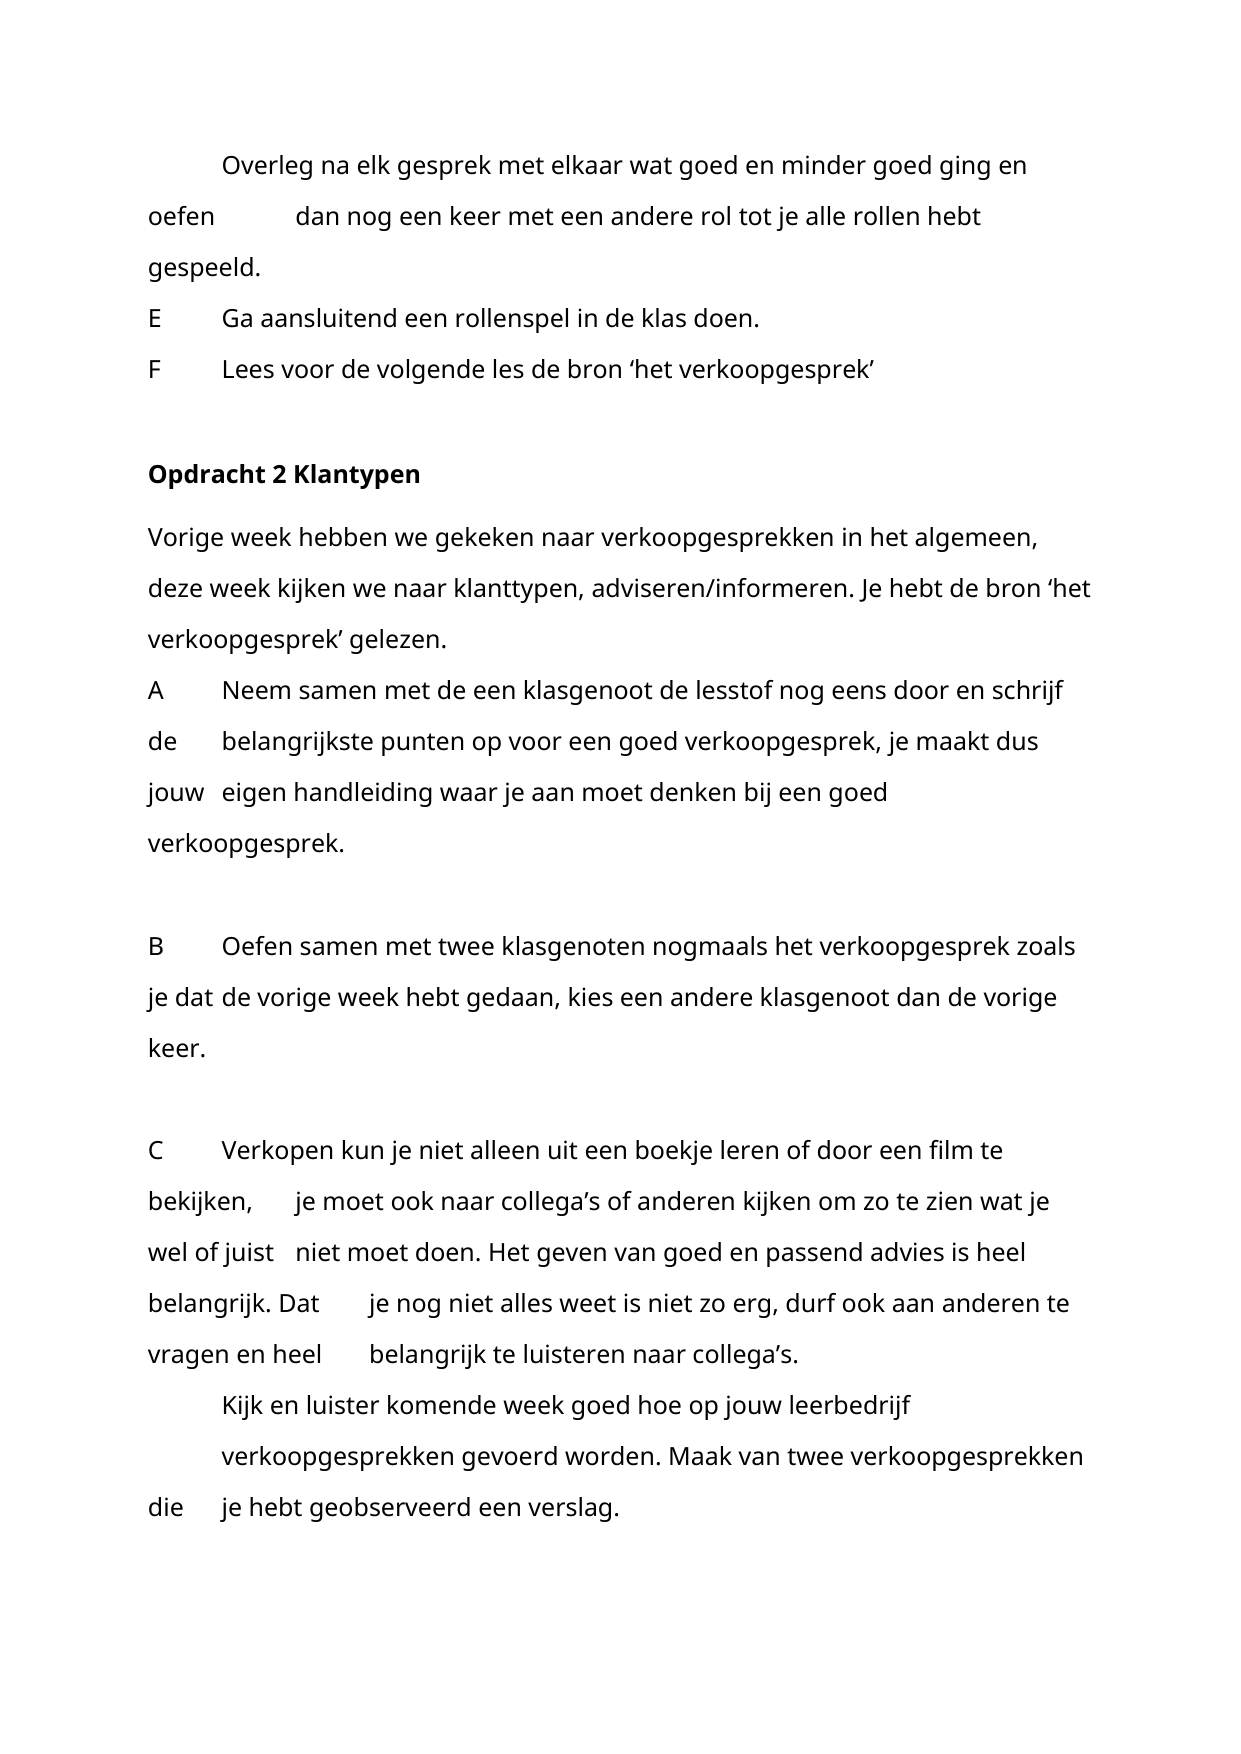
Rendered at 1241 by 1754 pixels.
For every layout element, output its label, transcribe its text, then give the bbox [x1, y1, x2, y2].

text F Lees voor de volgende les de bron ‘het verkoopgesprek’ [148, 352, 1093, 386]
text E Ga aansluitend een rollenspel in de klas doen. [148, 301, 1093, 335]
text A Neem samen met de een klasgenoot de lesstof nog eens door en schrijf de belangrijkste punten op voor een goed verkoopgesprek, je maakt dus jouw eigen handleiding waar je aan moet denken bij een goed verkoopgesprek. [148, 673, 1093, 860]
text Kijk en luister komende week goed hoe op jouw leerbedrijf verkoopgesprekken gevoerd worden. Maak van twee verkoopgesprekken die je hebt geobserveerd een verslag. [148, 1387, 1093, 1524]
text Overleg na elk gesprek met elkaar wat goed en minder goed ging en oefen dan nog een keer met een andere rol tot je alle rollen hebt gespeeld. [148, 148, 1093, 284]
text B Oefen samen met twee klasgenoten nogmaals het verkoopgesprek zoals je dat de vorige week hebt gedaan, kies een andere klasgenoot dan de vorige keer. [148, 928, 1093, 1064]
text C Verkopen kun je niet alleen uit een boekje leren of door een film te bekijken, je moet ook naar collega’s of anderen kijken om zo te zien wat je wel of juist niet moet doen. Het geven van goed en passend advies is heel belangrijk. Dat je nog niet alles weet is niet zo erg, durf ook aan anderen te vragen en heel belangrijk te luisteren naar collega’s. [148, 1132, 1093, 1371]
subtitle Opdracht 2 Klantypen [148, 456, 1093, 490]
text Vorige week hebben we gekeken naar verkoopgesprekken in het algemeen, deze week kijken we naar klanttypen, adviseren/informeren. Je hebt de bron ‘het verkoopgesprek’ gelezen. [148, 520, 1093, 656]
